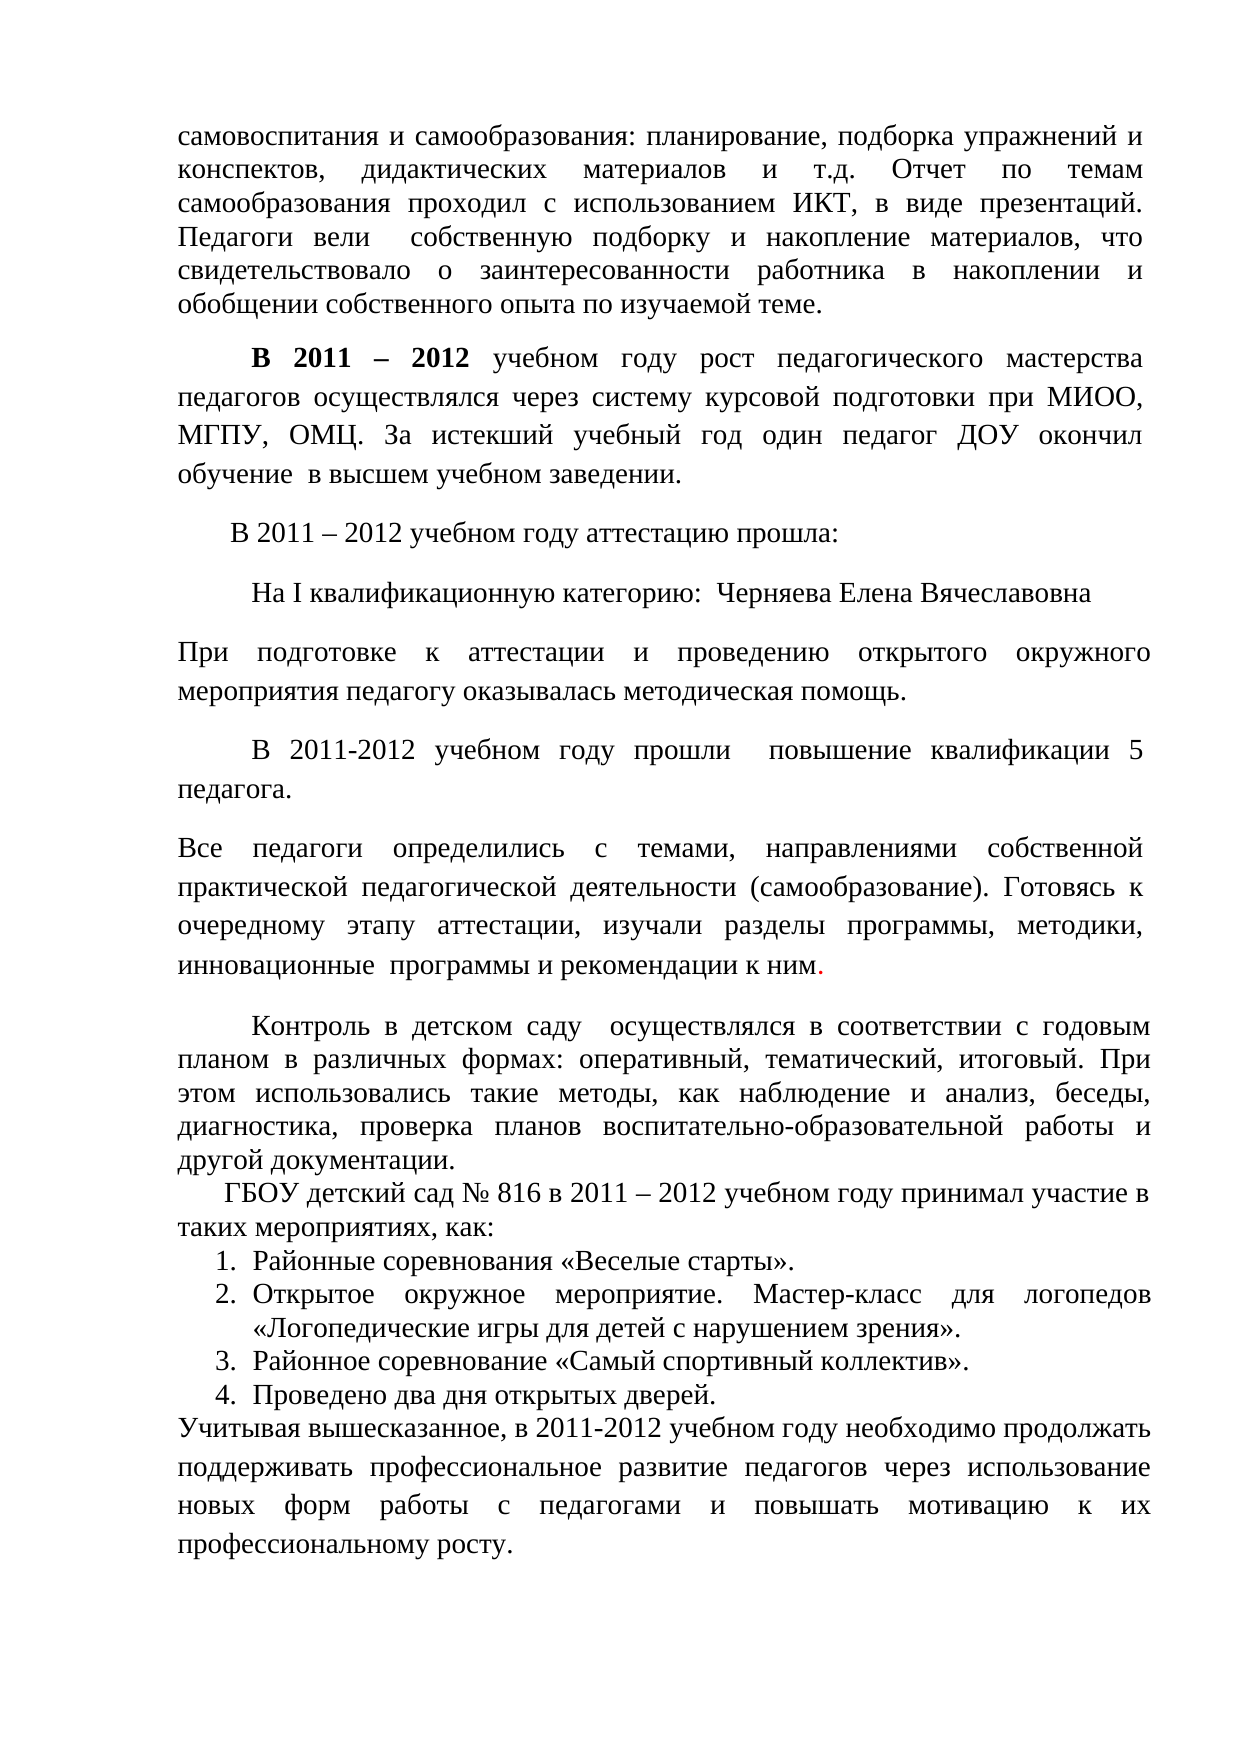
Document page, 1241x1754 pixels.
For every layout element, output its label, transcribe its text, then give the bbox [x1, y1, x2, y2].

text В 2011 – 2012 учебном году аттестацию прошла: [177, 515, 1152, 549]
list Проведено два дня открытых дверей. [215, 1377, 1152, 1410]
text ГБОУ детский сад № 816 в 2011 – 2012 учебном году принимал участие в таких мероприятиях, как: [177, 1176, 1152, 1243]
text При подготовке к аттестации и проведению открытого окружного мероприятия педагогу оказывалась методическая помощь. [177, 634, 1152, 706]
list Районное соревнование «Самый спортивный коллектив». [215, 1343, 1152, 1377]
text В 2011 – 2012 учебном году рост педагогического мастерства педагогов осуществлялся через систему курсовой подготовки при МИОО, МГПУ, ОМЦ. За истекший учебный год один педагог ДОУ окончил обучение в высшем учебном заведении. [177, 340, 1144, 489]
text В 2011-2012 учебном году прошли повышение квалификации 5 педагога. [177, 732, 1144, 804]
text Контроль в детском саду осуществлялся в соответствии с годовым планом в различных формах: оперативный, тематический, итоговый. При этом использовались такие методы, как наблюдение и анализ, беседы, диагностика, проверка планов воспитательно-образовательной работы и другой документации. [177, 1008, 1152, 1176]
list Районные соревнования «Веселые старты». [215, 1243, 1152, 1276]
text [177, 118, 1144, 319]
text На I квалификационную категорию: Черняева Елена Вячеславовна [177, 575, 1152, 608]
text Учитывая вышесказанное, в 2011-2012 учебном году необходимо продолжать поддерживать профессиональное развитие педагогов через использование новых форм работы с педагогами и повышать мотивацию к их профессиональному росту. [177, 1410, 1152, 1559]
list Открытое окружное мероприятие. Мастер-класс для логопедов «Логопедические игры для детей с нарушением зрения». [215, 1276, 1152, 1343]
text Все педагоги определились с темами, направлениями собственной практической педагогической деятельности (самообразование). Готовясь к очередному этапу аттестации, изучали разделы программы, методики, инновационные программы и рекомендации к ним. [177, 830, 1144, 982]
